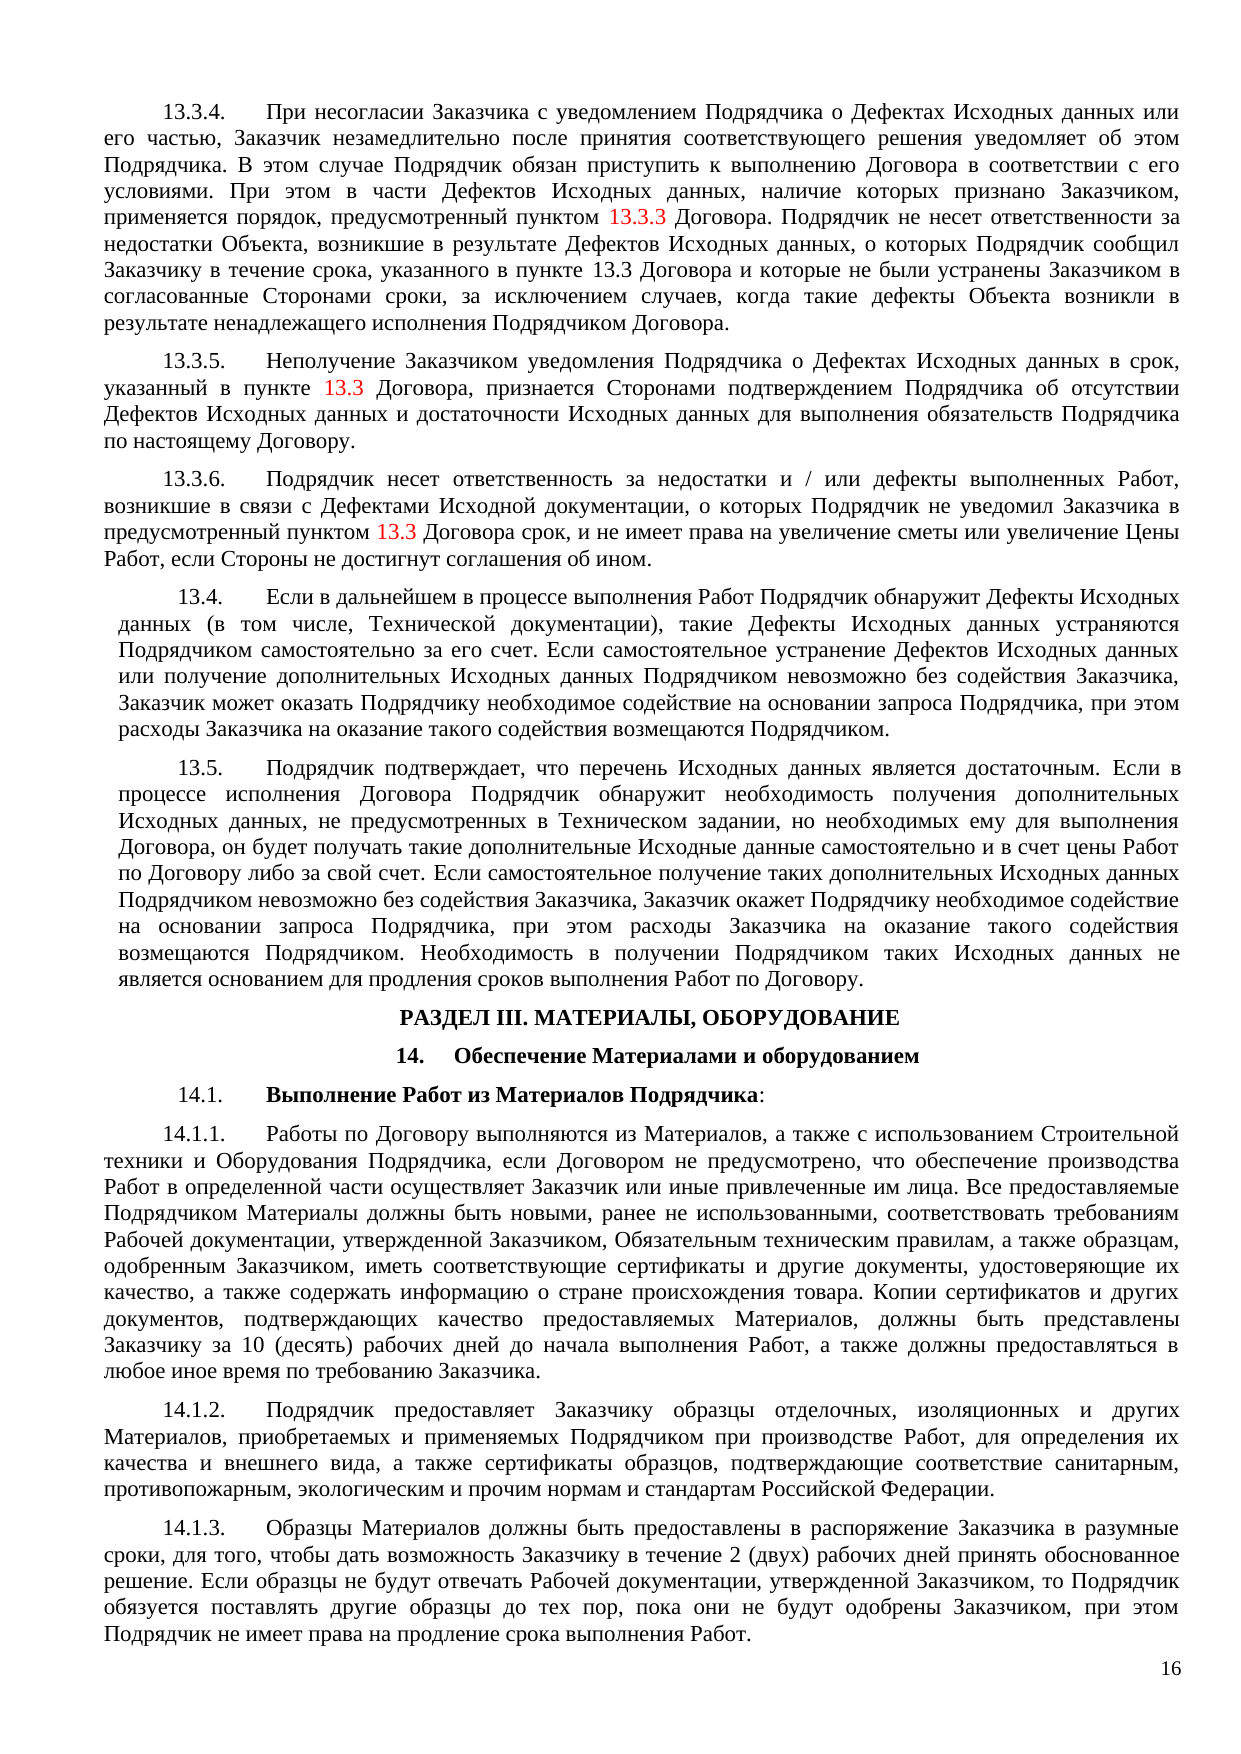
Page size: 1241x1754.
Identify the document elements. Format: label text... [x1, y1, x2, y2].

text Если в дальнейшем в процессе выполнения Работ Подрядчик обнаружит Дефекты Исходных данных (в том числе, Технической документации), такие Дефекты Исходных данных устраняются Подрядчиком самостоятельно за его счет. Если самостоятельное устранение Дефектов Исходных данных или получение дополнительных Исходных данных Подрядчиком невозможно без содействия Заказчика, Заказчик может оказать Подрядчику необходимое содействие на основании запроса Подрядчика, при этом расходы Заказчика на оказание такого содействия возмещаются Подрядчиком. [118, 583, 1181, 742]
text Подрядчик несет ответственность за недостатки и / или дефекты выполненных Работ, возникшие в связи с Дефектами Исходной документации, о которых Подрядчик не уведомил Заказчика в предусмотренный пунктом 13.3 Договора срок, и не имеет права на увеличение сметы или увеличение Цены Работ, если Стороны не достигнут соглашения об ином. [103, 466, 1181, 571]
text Подрядчик подтверждает, что перечень Исходных данных является достаточным. Если в процессе исполнения Договора Подрядчик обнаружит необходимость получения дополнительных Исходных данных, не предусмотренных в Техническом задании, но необходимых ему для выполнения Договора, он будет получать такие дополнительные Исходные данные самостоятельно и в счет цены Работ по Договору либо за свой счет. Если самостоятельное получение таких дополнительных Исходных данных Подрядчиком невозможно без содействия Заказчика, Заказчик окажет Подрядчику необходимое содействие на основании запроса Подрядчика, при этом расходы Заказчика на оказание такого содействия возмещаются Подрядчиком. Необходимость в получении Подрядчиком таких Исходных данных не является основанием для продления сроков выполнения Работ по Договору. [118, 754, 1181, 991]
text Выполнение Работ из Материалов Подрядчика: [118, 1081, 1181, 1108]
text Подрядчик предоставляет Заказчику образцы отделочных, изоляционных и других Материалов, приобретаемых и применяемых Подрядчиком при производстве Работ, для определения их качества и внешнего вида, а также сертификаты образцов, подтверждающие соответствие санитарным, противопожарным, экологическим и прочим нормам и стандартам Российской Федерации. [103, 1396, 1181, 1502]
text Работы по Договору выполняются из Материалов, а также с использованием Строительной техники и Оборудования Подрядчика, если Договором не предусмотрено, что обеспечение производства Работ в определенной части осуществляет Заказчик или иные привлеченные им лица. Все предоставляемые Подрядчиком Материалы должны быть новыми, ранее не использованными, соответствовать требованиям Рабочей документации, утвержденной Заказчиком, Обязательным техническим правилам, а также образцам, одобренным Заказчиком, иметь соответствующие сертификаты и другие документы, удостоверяющие их качество, а также содержать информацию о стране происхождения товара. Копии сертификатов и других документов, подтверждающих качество предоставляемых Материалов, должны быть представлены Заказчику за 10 (десять) рабочих дней до начала выполнения Работ, а также должны предоставляться в любое иное время по требованию Заказчика. [103, 1120, 1181, 1384]
text Образцы Материалов должны быть предоставлены в распоряжение Заказчика в разумные сроки, для того, чтобы дать возможность Заказчику в течение 2 (двух) рабочих дней принять обоснованное решение. Если образцы не будут отвечать Рабочей документации, утвержденной Заказчиком, то Подрядчик обязуется поставлять другие образцы до тех пор, пока они не будут одобрены Заказчиком, при этом Подрядчик не имеет права на продление срока выполнения Работ. [103, 1514, 1181, 1646]
list РАЗДЕЛ III. МАТЕРИАЛЫ, ОБОРУДОВАНИЕ [118, 1004, 1181, 1030]
text Обеспечение Материалами и оборудованием [118, 1043, 1181, 1069]
text Неполучение Заказчиком уведомления Подрядчика о Дефектах Исходных данных в срок, указанный в пункте 13.3 Договора, признается Сторонами подтверждением Подрядчика об отсутствии Дефектов Исходных данных и достаточности Исходных данных для выполнения обязательств Подрядчика по настоящему Договору. [103, 348, 1181, 453]
text При несогласии Заказчика с уведомлением Подрядчика о Дефектах Исходных данных или его частью, Заказчик незамедлительно после принятия соответствующего решения уведомляет об этом Подрядчика. В этом случае Подрядчик обязан приступить к выполнению Договора в соответствии с его условиями. При этом в части Дефектов Исходных данных, наличие которых признано Заказчиком, применяется порядок, предусмотренный пунктом 13.3.3 Договора. Подрядчик не несет ответственности за недостатки Объекта, возникшие в результате Дефектов Исходных данных, о которых Подрядчик сообщил Заказчику в течение срока, указанного в пункте 13.3 Договора и которые не были устранены Заказчиком в согласованные Сторонами сроки, за исключением случаев, когда такие дефекты Объекта возникли в результате ненадлежащего исполнения Подрядчиком Договора. [103, 98, 1181, 335]
